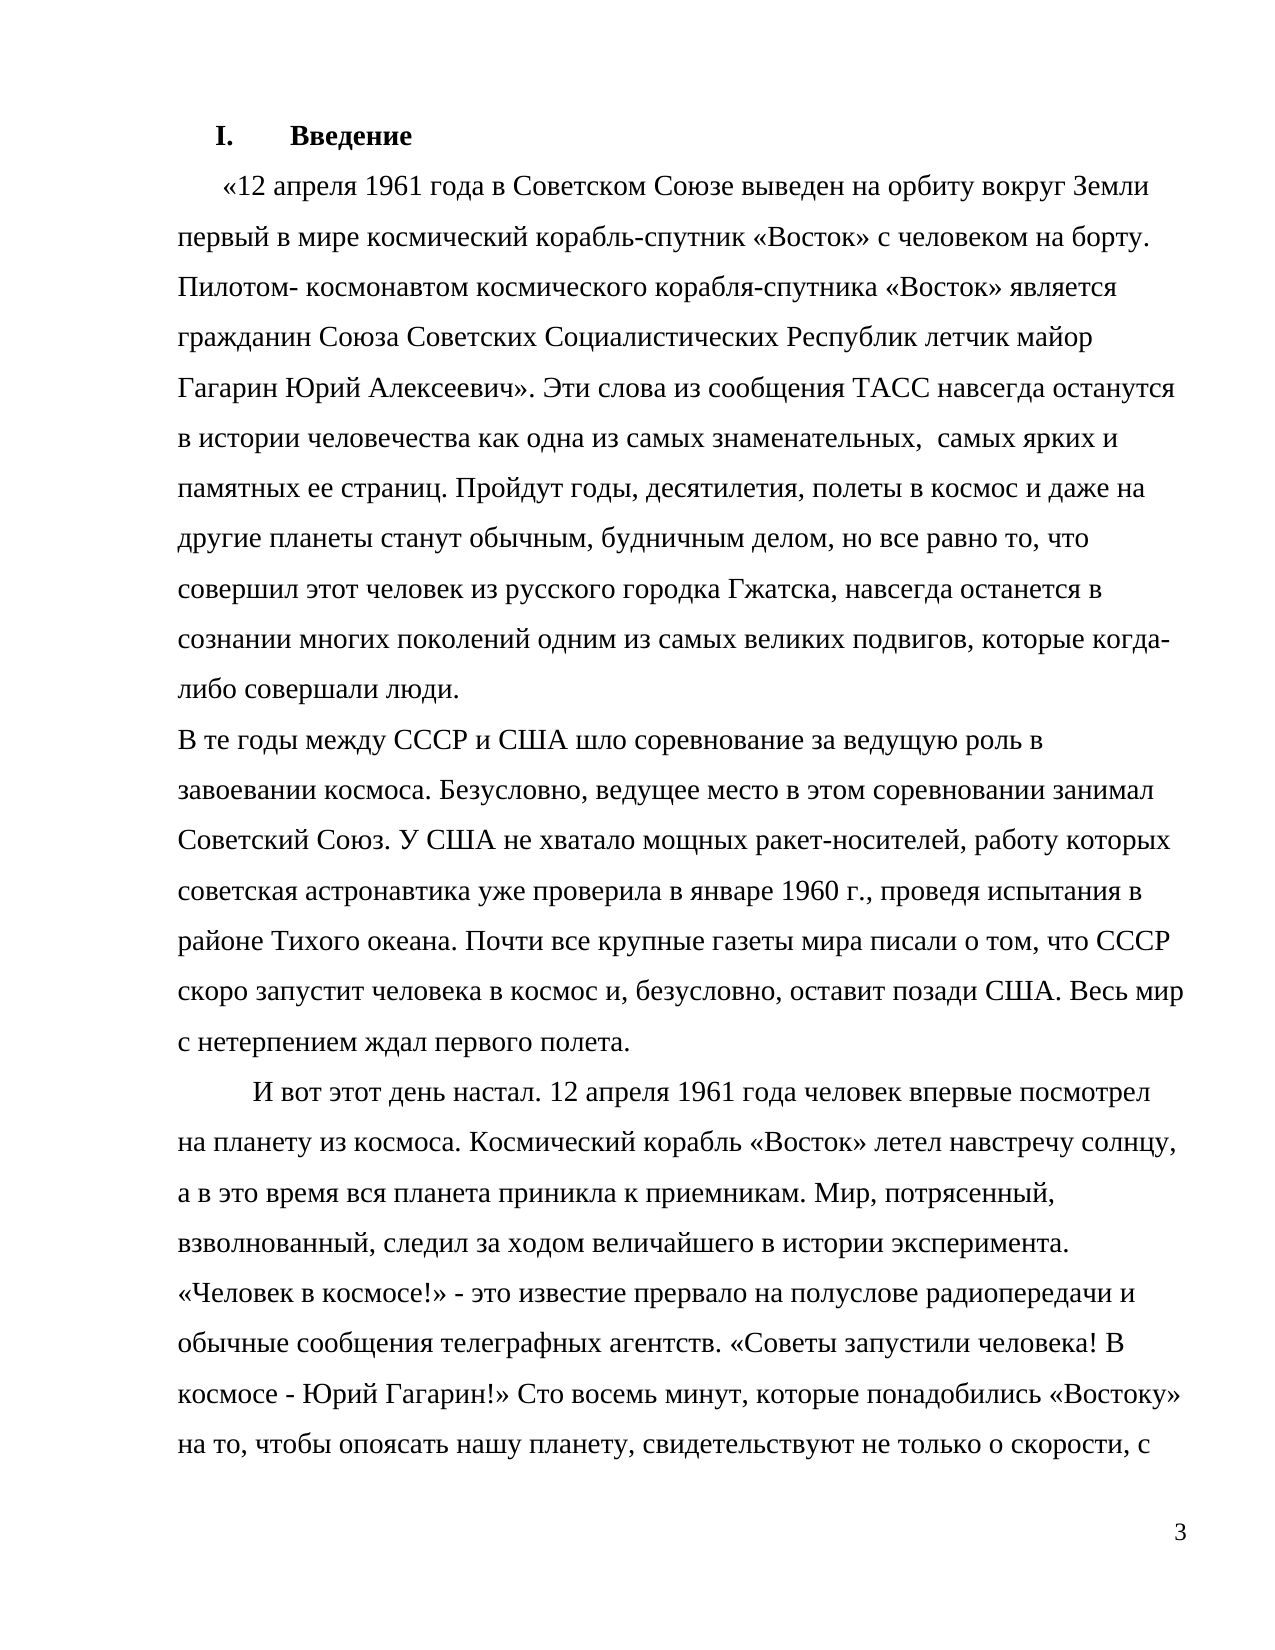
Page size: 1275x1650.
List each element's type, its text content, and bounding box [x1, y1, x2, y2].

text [177, 1275, 1186, 1460]
text И вот этот день настал. 12 апреля 1961 года человек впервые посмотрел на планету из космоса. Космический корабль «Восток» летел навстречу солнцу, а в это время вся планета приникла к приемникам. Мир, потрясенный, взволнованный, следил за ходом величайшего в истории эксперимента. [177, 1074, 1186, 1258]
text В те годы между СССР и США шло соревнование за ведущую роль в завоевании космоса. Безусловно, ведущее место в этом соревновании занимал Советский Союз. У США не хватало мощных ракет-носителей, работу которых советская астронавтика уже проверила в январе ., проведя испытания в районе Тихого океана. Почти все крупные газеты мира писали о том, что СССР скоро запустит человека в космос и, безусловно, оставит позади США. Весь мир с нетерпением ждал первого полета. [177, 722, 1186, 1057]
list Введение [215, 118, 1186, 152]
text «12 апреля 1961 года в Советском Союзе выведен на орбиту вокруг Земли первый в мире космический корабль-спутник «Восток» с человеком на борту. Пилотом- космонавтом космического корабля-спутника «Восток» является гражданин Союза Советских Социалистических Республик летчик майор Гагарин Юрий Алексеевич». Эти слова из сообщения ТАСС навсегда останутся в истории человечества как одна из самых знаменательных, самых ярких и памятных ее страниц. Пройдут годы, десятилетия, полеты в космос и даже на другие планеты станут обычным, будничным делом, но все равно то, что совершил этот человек из русского городка Гжатска, навсегда останется в сознании многих поколений одним из самых великих подвигов, которые когда-либо совершали люди. [177, 168, 1186, 705]
